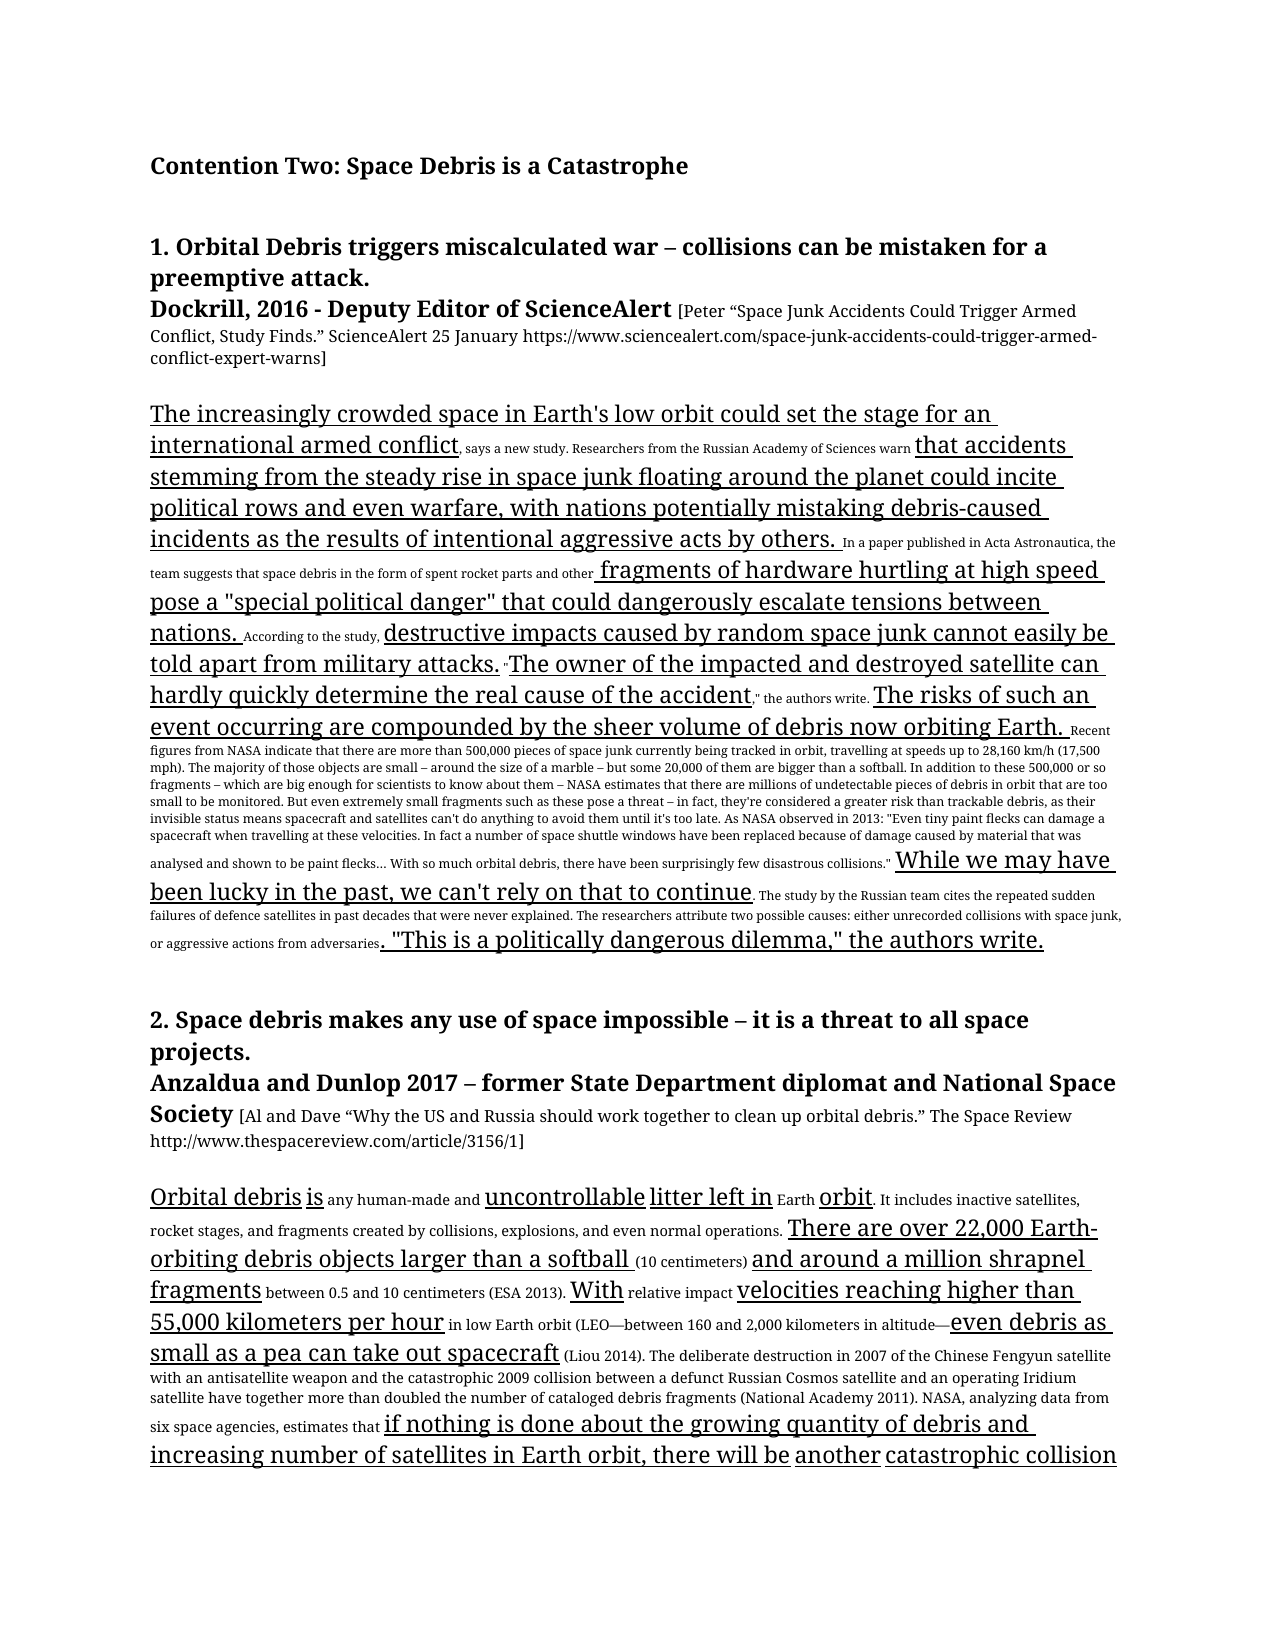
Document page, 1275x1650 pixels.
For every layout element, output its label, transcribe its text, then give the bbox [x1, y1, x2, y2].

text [150, 1181, 1125, 1470]
subtitle Contention Two: Space Debris is a Catastrophe [150, 150, 1125, 181]
text Anzaldua and Dunlop 2017 – former State Department diplomat and National Space Society [Al and Dave “Why the US and Russia should work together to clean up orbital debris.” The Space Review http://www.thespacereview.com/article/3156/1] [150, 1067, 1125, 1152]
text Dockrill, 2016 - Deputy Editor of ScienceAlert [Peter “Space Junk Accidents Could Trigger Armed Conflict, Study Finds.” ScienceAlert 25 January https://www.sciencealert.com/space-junk-accidents-could-trigger-armed-conflict-expert-warns] [150, 293, 1125, 370]
text The increasingly crowded space in Earth's low orbit could set the stage for an international armed conflict, says a new study. Researchers from the Russian Academy of Sciences warn that accidents stemming from the steady rise in space junk floating around the planet could incite political rows and even warfare, with nations potentially mistaking debris-caused incidents as the results of intentional aggressive acts by others. In a paper published in Acta Astronautica, the team suggests that space debris in the form of spent rocket parts and other fragments of hardware hurtling at high speed pose a "special political danger" that could dangerously escalate tensions between nations. According to the study, destructive impacts caused by random space junk cannot easily be told apart from military attacks. "The owner of the impacted and destroyed satellite can hardly quickly determine the real cause of the accident," the authors write. The risks of such an event occurring are compounded by the sheer volume of debris now orbiting Earth. Recent figures from NASA indicate that there are more than 500,000 pieces of space junk currently being tracked in orbit, travelling at speeds up to 28,160 km/h (17,500 mph). The majority of those objects are small – around the size of a marble – but some 20,000 of them are bigger than a softball. In addition to these 500,000 or so fragments – which are big enough for scientists to know about them – NASA estimates that there are millions of undetectable pieces of debris in orbit that are too small to be monitored. But even extremely small fragments such as these pose a threat – in fact, they're considered a greater risk than trackable debris, as their invisible status means spacecraft and satellites can't do anything to avoid them until it's too late. As NASA observed in 2013: "Even tiny paint flecks can damage a spacecraft when travelling at these velocities. In fact a number of space shuttle windows have been replaced because of damage caused by material that was analysed and shown to be paint flecks… With so much orbital debris, there have been surprisingly few disastrous collisions." While we may have been lucky in the past, we can't rely on that to continue. The study by the Russian team cites the repeated sudden failures of defence satellites in past decades that were never explained. The researchers attribute two possible causes: either unrecorded collisions with space junk, or aggressive actions from adversaries. "This is a politically dangerous dilemma," the authors write. [150, 398, 1125, 955]
subtitle 2. Space debris makes any use of space impossible – it is a threat to all space projects. [150, 1004, 1125, 1067]
subtitle 1. Orbital Debris triggers miscalculated war – collisions can be mistaken for a preemptive attack. [150, 231, 1125, 293]
